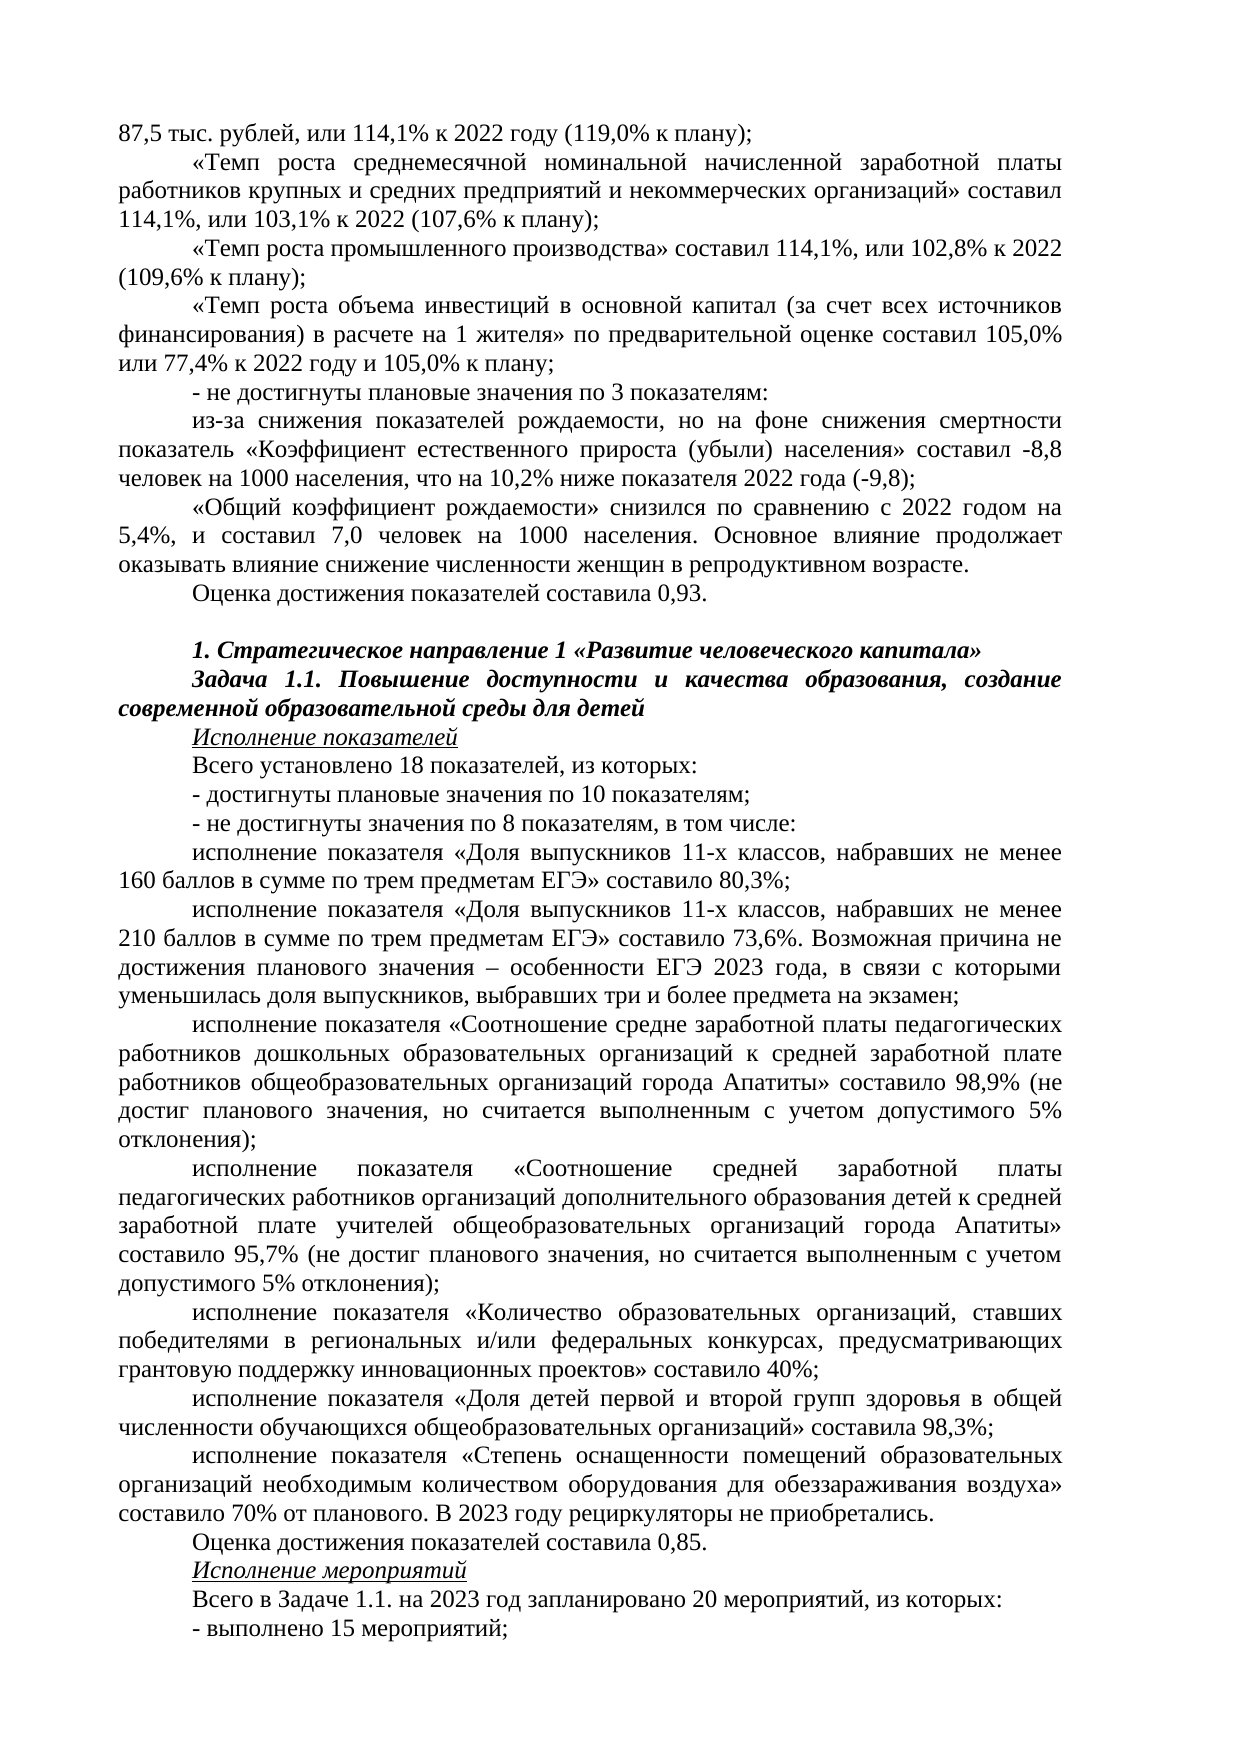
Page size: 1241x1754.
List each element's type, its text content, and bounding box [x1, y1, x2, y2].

title из-за снижения показателей рождаемости, но на фоне снижения смертности показатель «Коэффициент естественного прироста (убыли) населения» составил -8,8 человек на 1000 населения, что на 10,2% ниже показателя 2022 года (-9,8); [118, 406, 1063, 492]
title - не достигнуты плановые значения по 3 показателям: [118, 377, 1063, 406]
title Оценка достижения показателей составила 0,85. [118, 1527, 1063, 1556]
title Исполнение показателей [118, 722, 1063, 751]
title Оценка достижения показателей составила 0,93. [118, 578, 1063, 607]
title Всего в Задаче 1.1. на 2023 год запланировано 20 мероприятий, из которых: [118, 1584, 1063, 1613]
title - достигнуты плановые значения по 10 показателям; [118, 779, 1063, 808]
title исполнение показателя «Соотношение средней заработной платы педагогических работников организаций дополнительного образования детей к средней заработной плате учителей общеобразовательных организаций города Апатиты» составило 95,7% (не достиг планового значения, но считается выполненным с учетом допустимого 5% отклонения); [118, 1153, 1063, 1297]
title исполнение показателя «Количество образовательных организаций, ставших победителями в региональных и/или федеральных конкурсах, предусматривающих грантовую поддержку инновационных проектов» составило 40%; [118, 1297, 1063, 1383]
title «Темп роста среднемесячной номинальной начисленной заработной платы работников крупных и средних предприятий и некоммерческих организаций» составил 114,1%, или 103,1% к 2022 (107,6% к плану); [118, 147, 1063, 233]
title исполнение показателя «Соотношение средне заработной платы педагогических работников дошкольных образовательных организаций к средней заработной плате работников общеобразовательных организаций города Апатиты» составило 98,9% (не достиг планового значения, но считается выполненным с учетом допустимого 5% отклонения); [118, 1009, 1063, 1153]
title исполнение показателя «Доля детей первой и второй групп здоровья в общей численности обучающихся общеобразовательных организаций» составила 98,3%; [118, 1383, 1063, 1441]
title исполнение показателя «Доля выпускников 11-х классов, набравших не менее 210 баллов в сумме по трем предметам ЕГЭ» составило 73,6%. Возможная причина не достижения планового значения – особенности ЕГЭ 2023 года, в связи с которыми уменьшилась доля выпускников, выбравших три и более предмета на экзамен; [118, 894, 1063, 1009]
title - не достигнуты значения по 8 показателям, в том числе: [118, 808, 1063, 837]
title Исполнение мероприятий [118, 1556, 1063, 1584]
title исполнение показателя «Доля выпускников 11-х классов, набравших не менее 160 баллов в сумме по трем предметам ЕГЭ» составило 80,3%; [118, 837, 1063, 894]
title «Общий коэффициент рождаемости» снизился по сравнению с 2022 годом на 5,4%, и составил 7,0 человек на 1000 населения. Основное влияние продолжает оказывать влияние снижение численности женщин в репродуктивном возрасте. [118, 492, 1063, 578]
title Всего установлено 18 показателей, из которых: [118, 751, 1063, 779]
title 1. Стратегическое направление 1 «Развитие человеческого капитала» [118, 636, 1063, 664]
title - выполнено 15 мероприятий; [118, 1613, 1063, 1642]
title исполнение показателя «Степень оснащенности помещений образовательных организаций необходимым количеством оборудования для обеззараживания воздуха» составило 70% от планового. В 2023 году рециркуляторы не приобретались. [118, 1441, 1063, 1527]
title «Темп роста объема инвестиций в основной капитал (за счет всех источников финансирования) в расчете на 1 жителя» по предварительной оценке составил 105,0% или 77,4% к 2022 году и 105,0% к плану; [118, 291, 1063, 377]
title «Темп роста промышленного производства» составил 114,1%, или 102,8% к 2022 (109,6% к плану); [118, 233, 1063, 291]
title Задача 1.1. Повышение доступности и качества образования, создание современной образовательной среды для детей [118, 664, 1063, 722]
